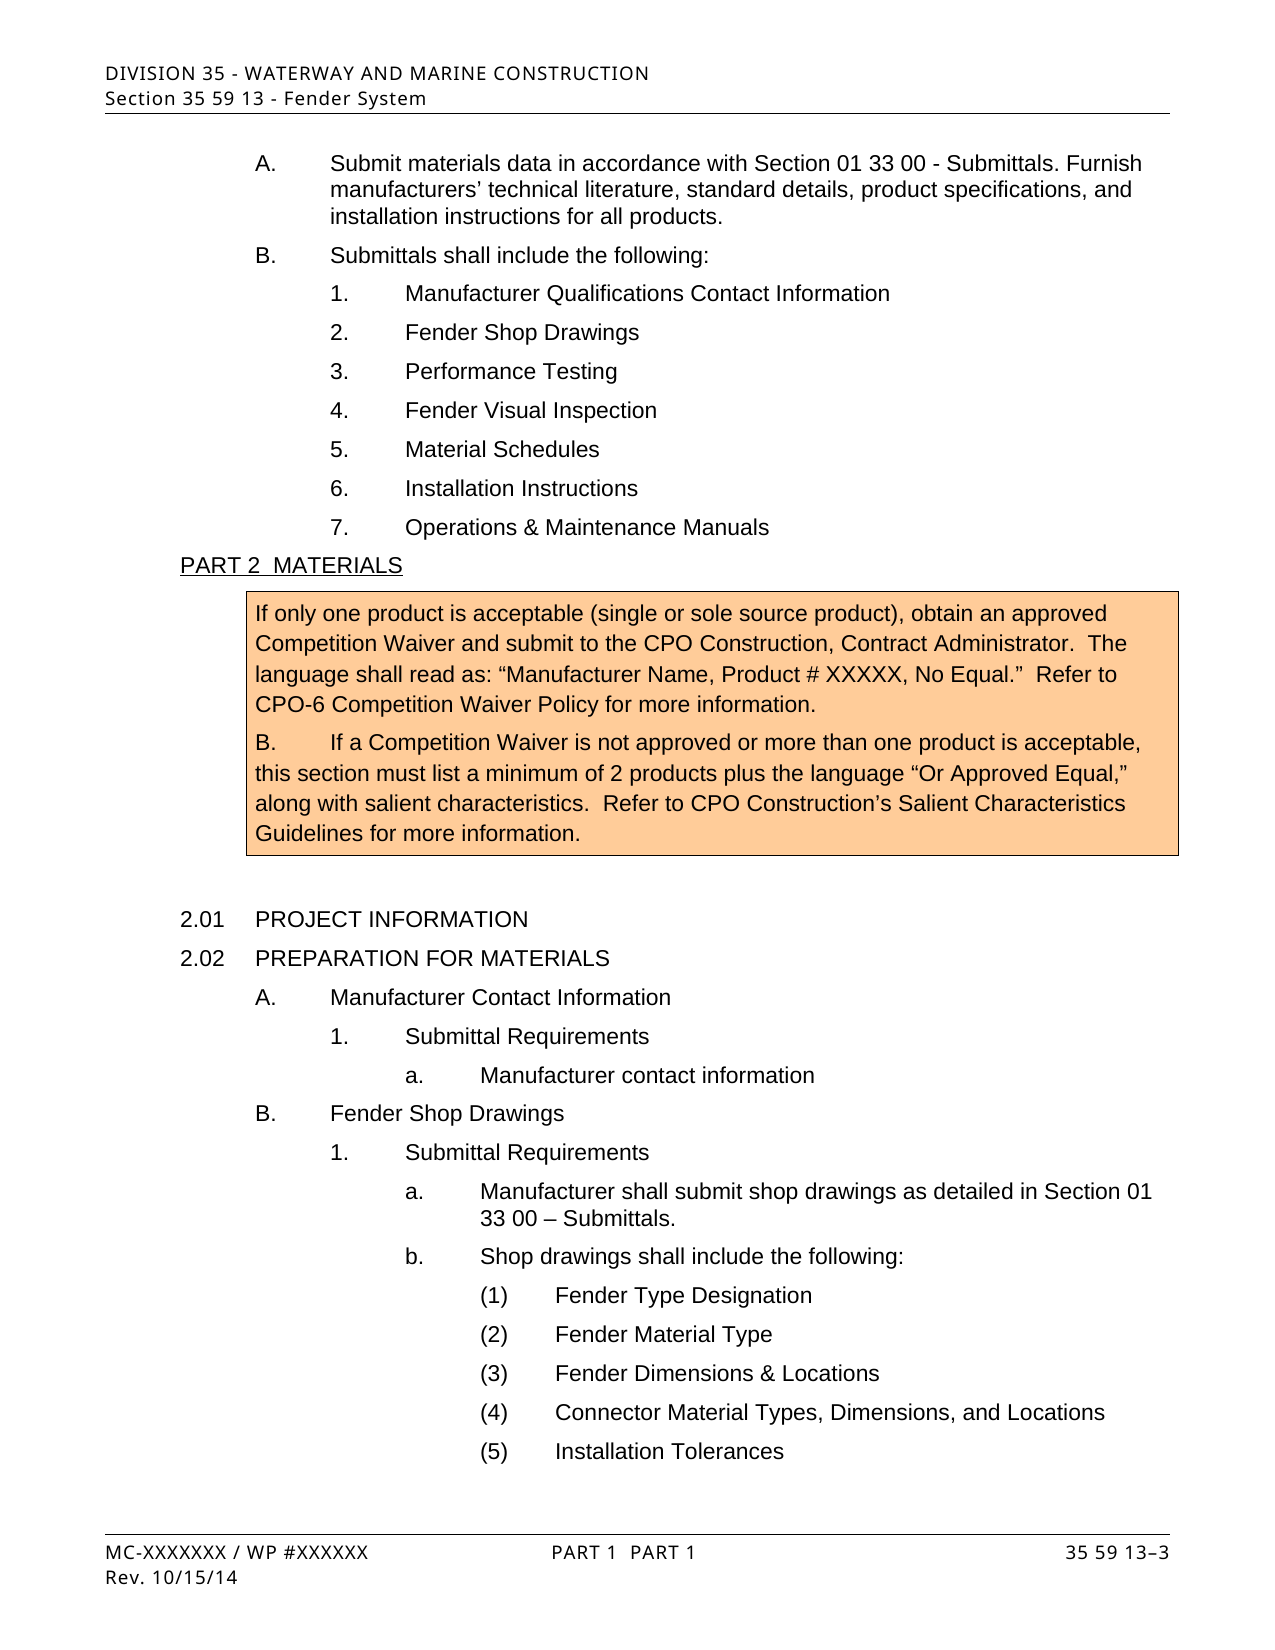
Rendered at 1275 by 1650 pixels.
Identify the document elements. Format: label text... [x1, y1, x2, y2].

list Material Schedules [330, 436, 1170, 462]
list Fender Material Type [480, 1321, 1170, 1347]
list Manufacturer Contact Information [255, 984, 1170, 1010]
list PROJECT INFORMATION [180, 906, 1170, 932]
list Manufacturer contact information [405, 1062, 1170, 1088]
list Fender Dimensions & Locations [480, 1360, 1170, 1386]
list Submittal Requirements [330, 1023, 1170, 1049]
list Submittals shall include the following: [255, 242, 1170, 268]
list Fender Shop Drawings [255, 1100, 1170, 1127]
list Operations & Maintenance Manuals [330, 513, 1170, 540]
list Manufacturer Qualifications Contact Information [330, 280, 1170, 307]
list PREPARATION FOR MATERIALS [180, 945, 1170, 971]
list Submit materials data in accordance with Section 01 33 00 - Submittals. Furnish manufacturers’ technical literature, standard details, product specifications, and installation instructions for all products. [255, 150, 1170, 229]
list Installation Instructions [330, 475, 1170, 501]
list Connector Material Types, Dimensions, and Locations [480, 1399, 1170, 1425]
text B. If a Competition Waiver is not approved or more than one product is acceptable, this section must list a minimum of 2 products plus the language “Or Approved Equal,” along with salient characteristics. Refer to CPO Construction’s Salient Characteristics Guidelines for more information. [247, 720, 1178, 855]
list Submittal Requirements [330, 1139, 1170, 1166]
list Fender Visual Inspection [330, 397, 1170, 423]
list Shop drawings shall include the following: [405, 1243, 1170, 1270]
list Performance Testing [330, 358, 1170, 384]
text If only one product is acceptable (single or sole source product), obtain an approved Competition Waiver and submit to the CPO Construction, Contract Administrator. The language shall read as: “Manufacturer Name, Product # XXXXX, No Equal.” Refer to CPO-6 Competition Waiver Policy for more information. [247, 592, 1178, 717]
text MATERIALS [180, 552, 1170, 579]
list Fender Type Designation [480, 1282, 1170, 1308]
list Manufacturer shall submit shop drawings as detailed in Section 01 33 00 – Submittals. [405, 1178, 1170, 1231]
list Fender Shop Drawings [330, 319, 1170, 346]
list Installation Tolerances [480, 1438, 1170, 1464]
